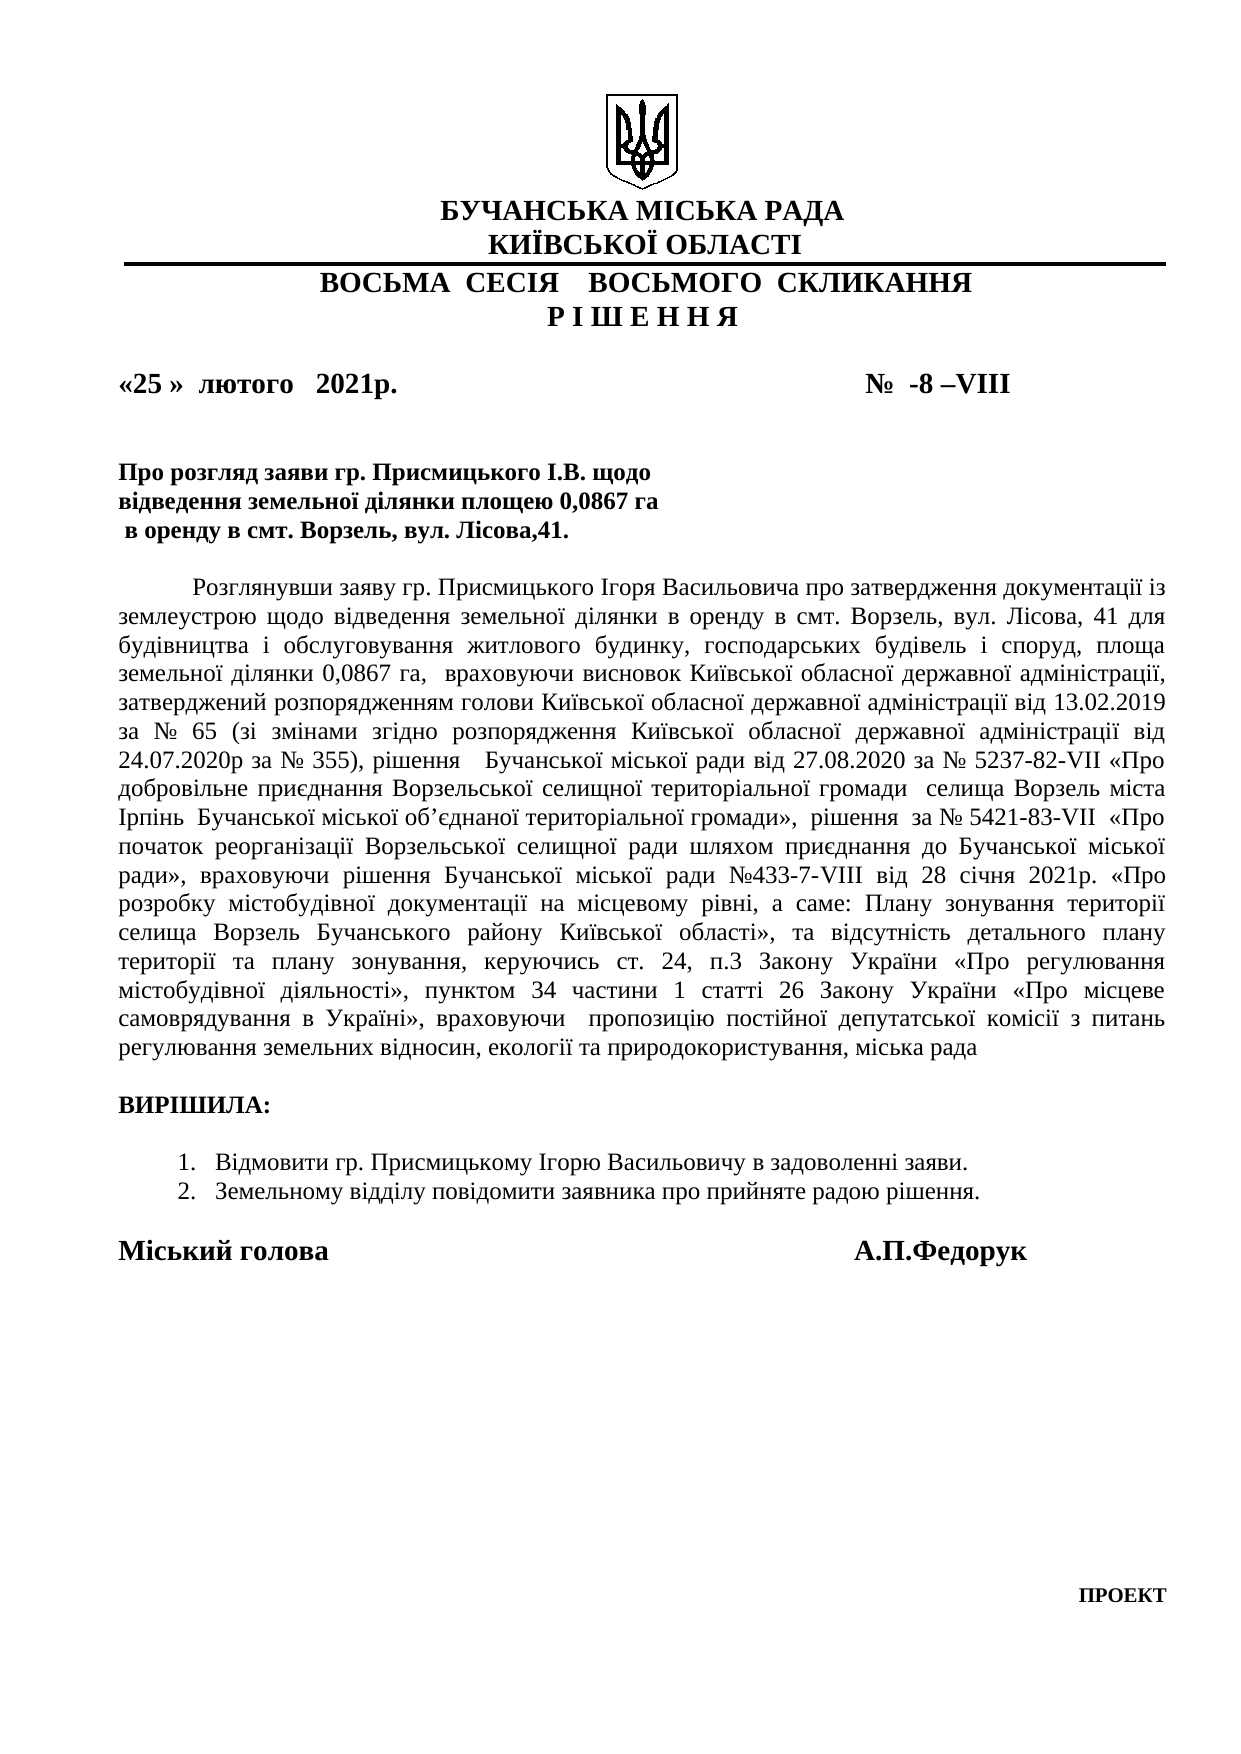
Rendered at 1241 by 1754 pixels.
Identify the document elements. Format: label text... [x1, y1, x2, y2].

list Земельному відділу повідомити заявника про прийняте радою рішення. [177, 1176, 1166, 1205]
text Міський голова А.П.Федорук [118, 1233, 1166, 1267]
list Відмовити гр. Присмицькому Ігорю Васильовичу в задоволенні заяви. [177, 1147, 1166, 1176]
text БУЧАНСЬКА МІСЬКА РАДА [118, 193, 1166, 227]
text КИЇВСЬКОЇ ОБЛАСТІ [123, 227, 1166, 266]
text ПРОЕКТ [118, 1583, 1166, 1607]
text в оренду в смт. Ворзель, вул. Лісова,41. [118, 515, 1166, 543]
text Р І Ш Е Н Н Я [118, 299, 1166, 333]
text Розглянувши заяву гр. Присмицького Ігоря Васильовича про затвердження документації із землеустрою щодо відведення земельної ділянки в оренду в смт. Ворзель, вул. Лісова, 41 для будівництва і обслуговування житлового будинку, господарських будівель і споруд, площа земельної ділянки 0,0867 га, враховуючи висновок Київської обласної державної адміністрації, затверджений розпорядженням голови Київської обласної державної адміністрації від 13.02.2019 за № 65 (зі змінами згідно розпорядження Київської обласної державної адміністрації від 24.07.2020р за № 355), рішення Бучанської міської ради від 27.08.2020 за № 5237-82-VІІ «Про добровільне приєднання Ворзельської селищної територіальної громади селища Ворзель міста Ірпінь Бучанської міської об’єднаної територіальної громади», рішення за № 5421-83-VІІ «Про початок реорганізації Ворзельської селищної ради шляхом приєднання до Бучанської міської ради», враховуючи рішення Бучанської міської ради №433-7-VIII від 28 січня 2021р. «Про розробку містобудівної документації на місцевому рівні, а саме: Плану зонування території селища Ворзель Бучанського району Київської області», та відсутність детального плану території та плану зонування, керуючись ст. 24, п.3 Закону України «Про регулювання містобудівної діяльності», пунктом 34 частини 1 статті 26 Закону України «Про місцеве самоврядування в Україні», враховуючи пропозицію постійної депутатської комісії з питань регулювання земельних відносин, екології та природокористування, міська рада [118, 572, 1166, 1061]
text відведення земельної ділянки площею 0,0867 га [118, 486, 1166, 515]
text «25 » лютого 2021р. № -8 –VІІІ [118, 366, 1166, 400]
text ВОСЬМА СЕСІЯ ВОСЬМОГО СКЛИКАННЯ [118, 266, 1166, 299]
text Про розгляд заяви гр. Присмицького І.В. щодо [118, 457, 1166, 486]
text ВИРІШИЛА: [118, 1090, 1166, 1118]
